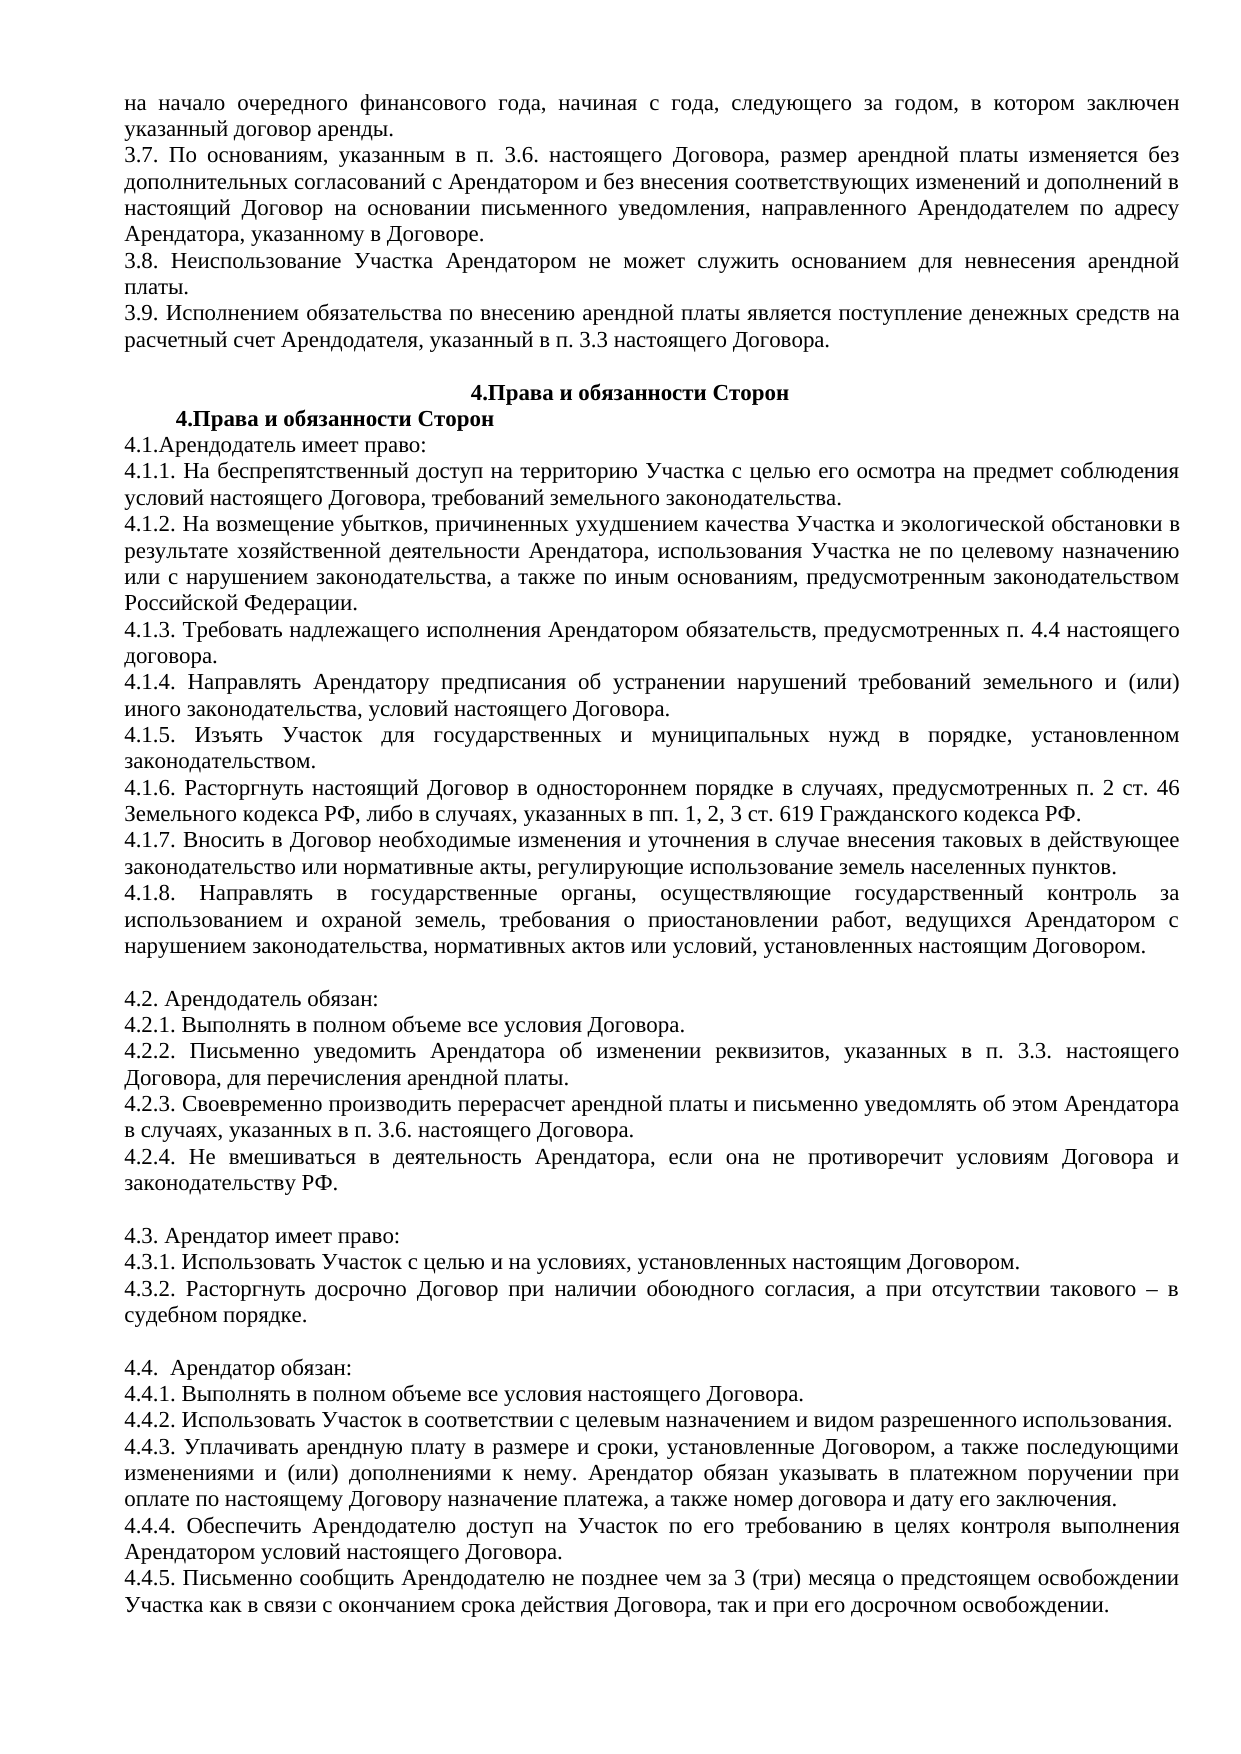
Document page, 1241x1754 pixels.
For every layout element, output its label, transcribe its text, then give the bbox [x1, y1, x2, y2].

text 4.1.6. Расторгнуть настоящий Договор в одностороннем порядке в случаях, предусмотренных п. 2 ст. 46 Земельного кодекса РФ, либо в случаях, указанных в пп. 1, 2, 3 ст. 619 Гражданского кодекса РФ. [124, 774, 1181, 827]
text 4.2. Арендодатель обязан: [124, 985, 1181, 1011]
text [124, 89, 1181, 141]
text 4.4.5. Письменно сообщить Арендодателю не позднее чем за 3 (три) месяца о предстоящем освобождении Участка как в связи с окончанием срока действия Договора, так и при его досрочном освобождении. [124, 1564, 1181, 1617]
text 4.2.3. Своевременно производить перерасчет арендной платы и письменно уведомлять об этом Арендатора в случаях, указанных в п. 3.6. настоящего Договора. [124, 1090, 1181, 1143]
text 3.9. Исполнением обязательства по внесению арендной платы является поступление денежных средств на расчетный счет Арендодателя, указанный в п. 3.3 настоящего Договора. [124, 299, 1181, 352]
text 4.1.2. На возмещение убытков, причиненных ухудшением качества Участка и экологической обстановки в результате хозяйственной деятельности Арендатора, использования Участка не по целевому назначению или с нарушением законодательства, а также по иным основаниям, предусмотренным законодательством Российской Федерации. [124, 510, 1181, 616]
text 4.4. Арендатор обязан: [124, 1354, 1181, 1380]
text 4.4.2. Использовать Участок в соответствии с целевым назначением и видом разрешенного использования. [124, 1406, 1181, 1433]
text 4.3.2. Расторгнуть досрочно Договор при наличии обоюдного согласия, а при отсутствии такового – в судебном порядке. [124, 1274, 1181, 1327]
text 4.3. Арендатор имеет право: [124, 1222, 1181, 1248]
text 4.1.8. Направлять в государственные органы, осуществляющие государственный контроль за использованием и охраной земель, требования о приостановлении работ, ведущихся Арендатором с нарушением законодательства, нормативных актов или условий, установленных настоящим Договором. [124, 879, 1181, 958]
text 4.2.2. Письменно уведомить Арендатора об изменении реквизитов, указанных в п. 3.3. настоящего Договора, для перечисления арендной платы. [124, 1037, 1181, 1090]
text 4.1.Арендодатель имеет право: [124, 431, 1181, 458]
text 4.4.4. Обеспечить Арендодателю доступ на Участок по его требованию в целях контроля выполнения Арендатором условий настоящего Договора. [124, 1512, 1181, 1564]
text 4.2.1. Выполнять в полном объеме все условия Договора. [124, 1011, 1181, 1037]
text 4.3.1. Использовать Участок с целью и на условиях, установленных настоящим Договором. [124, 1248, 1181, 1274]
text 3.8. Неиспользование Участка Арендатором не может служить основанием для невнесения арендной платы. [124, 247, 1181, 299]
text 3.7. По основаниям, указанным в п. 3.6. настоящего Договора, размер арендной платы изменяется без дополнительных согласований с Арендатором и без внесения соответствующих изменений и дополнений в настоящий Договор на основании письменного уведомления, направленного Арендодателем по адресу Арендатора, указанному в Договоре. [124, 141, 1181, 247]
text 4.Права и обязанности Сторон [124, 405, 1181, 431]
text 4.2.4. Не вмешиваться в деятельность Арендатора, если она не противоречит условиям Договора и законодательству РФ. [124, 1143, 1181, 1196]
text 4.1.4. Направлять Арендатору предписания об устранении нарушений требований земельного и (или) иного законодательства, условий настоящего Договора. [124, 668, 1181, 721]
text 4.1.7. Вносить в Договор необходимые изменения и уточнения в случае внесения таковых в действующее законодательство или нормативные акты, регулирующие использование земель населенных пунктов. [124, 827, 1181, 879]
text 4.1.5. Изъять Участок для государственных и муниципальных нужд в порядке, установленном законодательством. [124, 721, 1181, 774]
text 4.4.1. Выполнять в полном объеме все условия настоящего Договора. [124, 1380, 1181, 1406]
text 4.1.3. Требовать надлежащего исполнения Арендатором обязательств, предусмотренных п. 4.4 настоящего договора. [124, 616, 1181, 668]
text 4.1.1. На беспрепятственный доступ на территорию Участка с целью его осмотра на предмет соблюдения условий настоящего Договора, требований земельного законодательства. [124, 458, 1181, 510]
text 4.4.3. Уплачивать арендную плату в размере и сроки, установленные Договором, а также последующими изменениями и (или) дополнениями к нему. Арендатор обязан указывать в платежном поручении при оплате по настоящему Договору назначение платежа, а также номер договора и дату его заключения. [124, 1433, 1181, 1512]
text 4.Права и обязанности Сторон [124, 378, 1181, 405]
